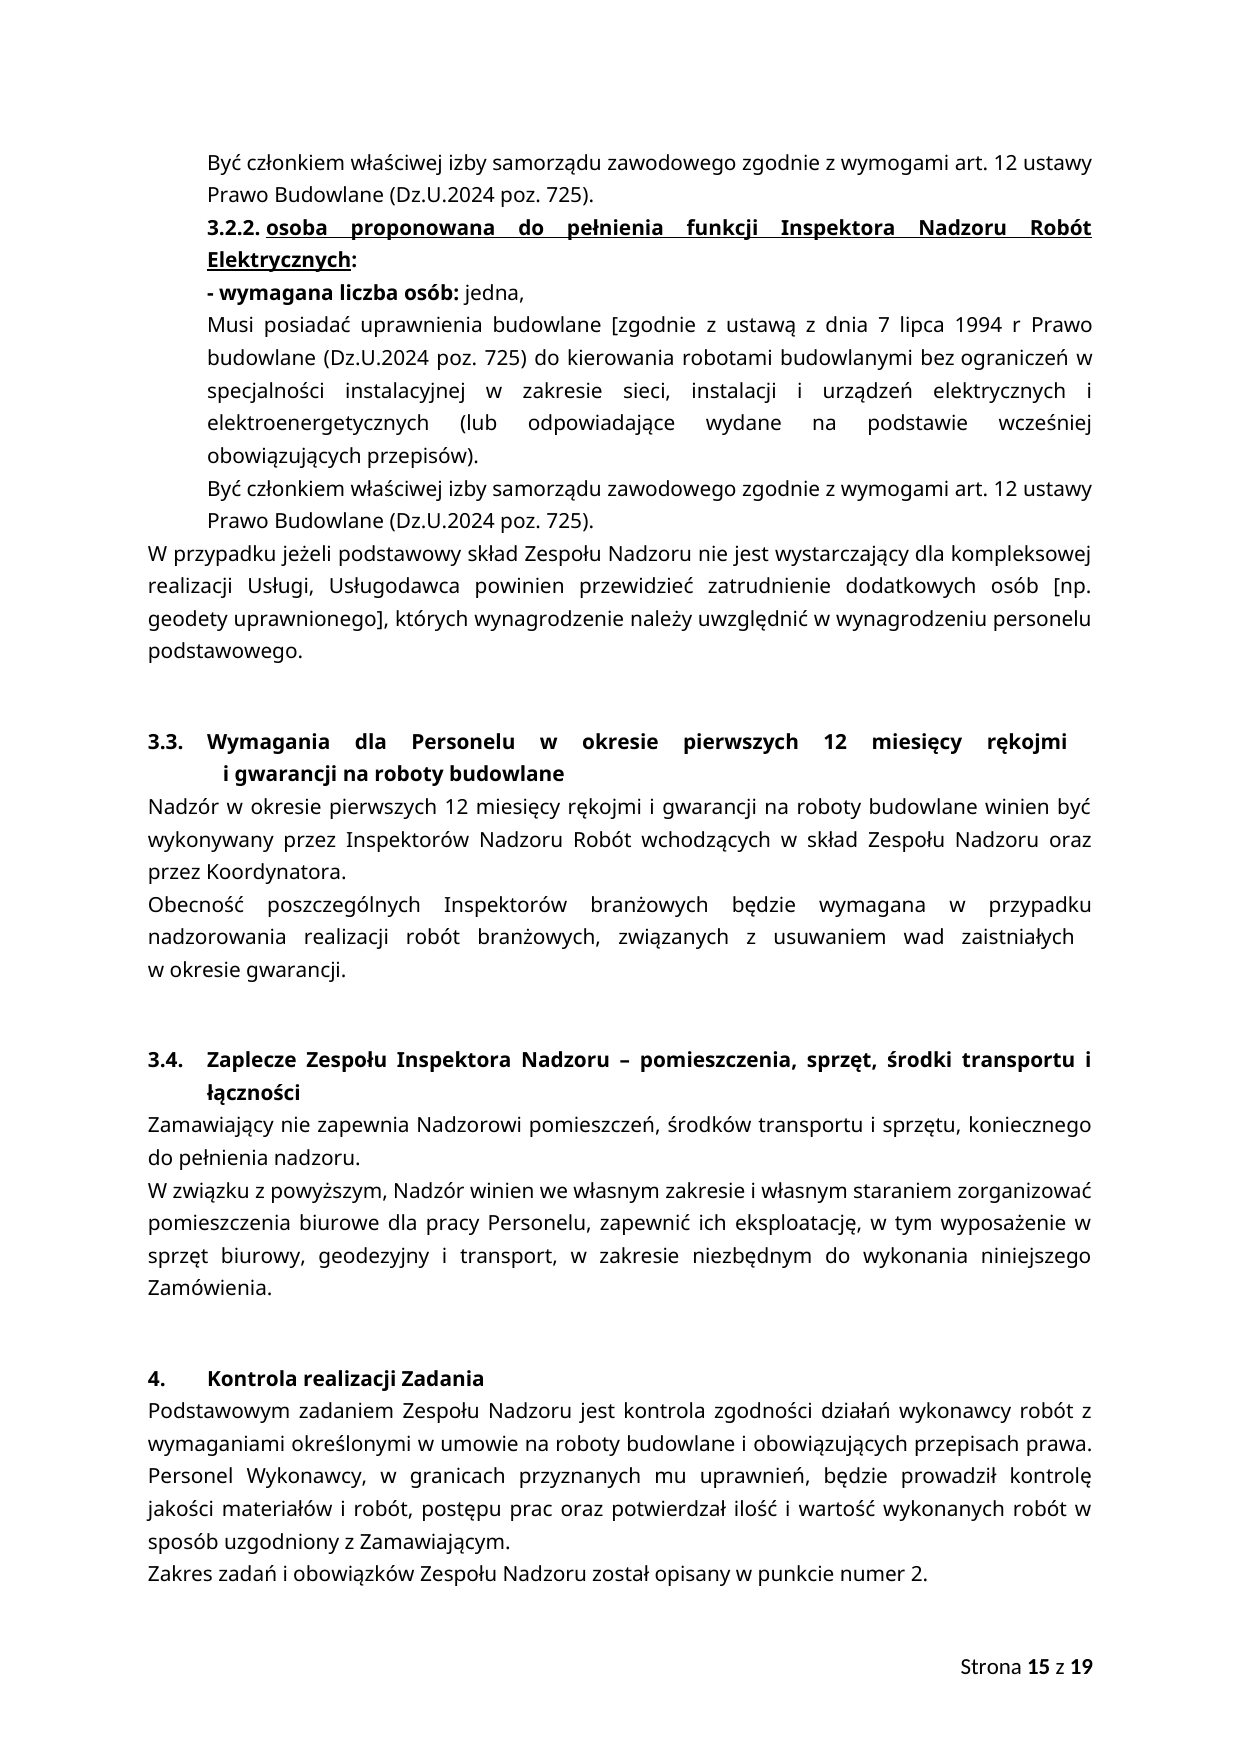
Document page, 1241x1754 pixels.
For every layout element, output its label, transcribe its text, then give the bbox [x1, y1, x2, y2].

text Zakres zadań i obowiązków Zespołu Nadzoru został opisany w punkcie numer 2. [148, 1559, 1093, 1588]
list - wymagana liczba osób: jedna, [207, 278, 1093, 306]
text Podstawowym zadaniem Zespołu Nadzoru jest kontrola zgodności działań wykonawcy robót z wymaganiami określonymi w umowie na roboty budowlane i obowiązujących przepisach prawa. Personel Wykonawcy, w granicach przyznanych mu uprawnień, będzie prowadził kontrolę jakości materiałów i robót, postępu prac oraz potwierdzał ilość i wartość wykonanych robót w sposób uzgodniony z Zamawiającym. [148, 1396, 1093, 1555]
subtitle Wymagania dla Personelu w okresie pierwszych 12 miesięcy rękojmi i gwarancji na roboty budowlane [148, 727, 1093, 788]
subtitle Kontrola realizacji Zadania [148, 1364, 1093, 1392]
text Zamawiający nie zapewnia Nadzorowi pomieszczeń, środków transportu i sprzętu, koniecznego do pełnienia nadzoru. [148, 1111, 1093, 1172]
text W związku z powyższym, Nadzór winien we własnym zakresie i własnym staraniem zorganizować pomieszczenia biurowe dla pracy Personelu, zapewnić ich eksploatację, w tym wyposażenie w sprzęt biurowy, geodezyjny i transport, w zakresie niezbędnym do wykonania niniejszego Zamówienia. [148, 1176, 1093, 1302]
text Musi posiadać uprawnienia budowlane [zgodnie z ustawą z dnia 7 lipca 1994 r Prawo budowlane (Dz.U.2024 poz. 725) do kierowania robotami budowlanymi bez ograniczeń w specjalności instalacyjnej w zakresie sieci, instalacji i urządzeń elektrycznych i elektroenergetycznych (lub odpowiadające wydane na podstawie wcześniej obowiązujących przepisów). [207, 311, 1093, 469]
subtitle Zaplecze Zespołu Inspektora Nadzoru – pomieszczenia, sprzęt, środki transportu i łączności [148, 1045, 1093, 1106]
text Obecność poszczególnych Inspektorów branżowych będzie wymagana w przypadku nadzorowania realizacji robót branżowych, związanych z usuwaniem wad zaistniałych w okresie gwarancji. [148, 890, 1093, 983]
text Być członkiem właściwej izby samorządu zawodowego zgodnie z wymogami art. 12 ustawy Prawo Budowlane (Dz.U.2024 poz. 725). [207, 474, 1093, 535]
text W przypadku jeżeli podstawowy skład Zespołu Nadzoru nie jest wystarczający dla kompleksowej realizacji Usługi, Usługodawca powinien przewidzieć zatrudnienie dodatkowych osób [np. geodety uprawnionego], których wynagrodzenie należy uwzględnić w wynagrodzeniu personelu podstawowego. [148, 539, 1093, 665]
list osoba proponowana do pełnienia funkcji Inspektora Nadzoru Robót Elektrycznych: [207, 213, 1093, 274]
text Nadzór w okresie pierwszych 12 miesięcy rękojmi i gwarancji na roboty budowlane winien być wykonywany przez Inspektorów Nadzoru Robót wchodzących w skład Zespołu Nadzoru oraz przez Koordynatora. [148, 792, 1093, 886]
text Być członkiem właściwej izby samorządu zawodowego zgodnie z wymogami art. 12 ustawy Prawo Budowlane (Dz.U.2024 poz. 725). [207, 148, 1093, 209]
